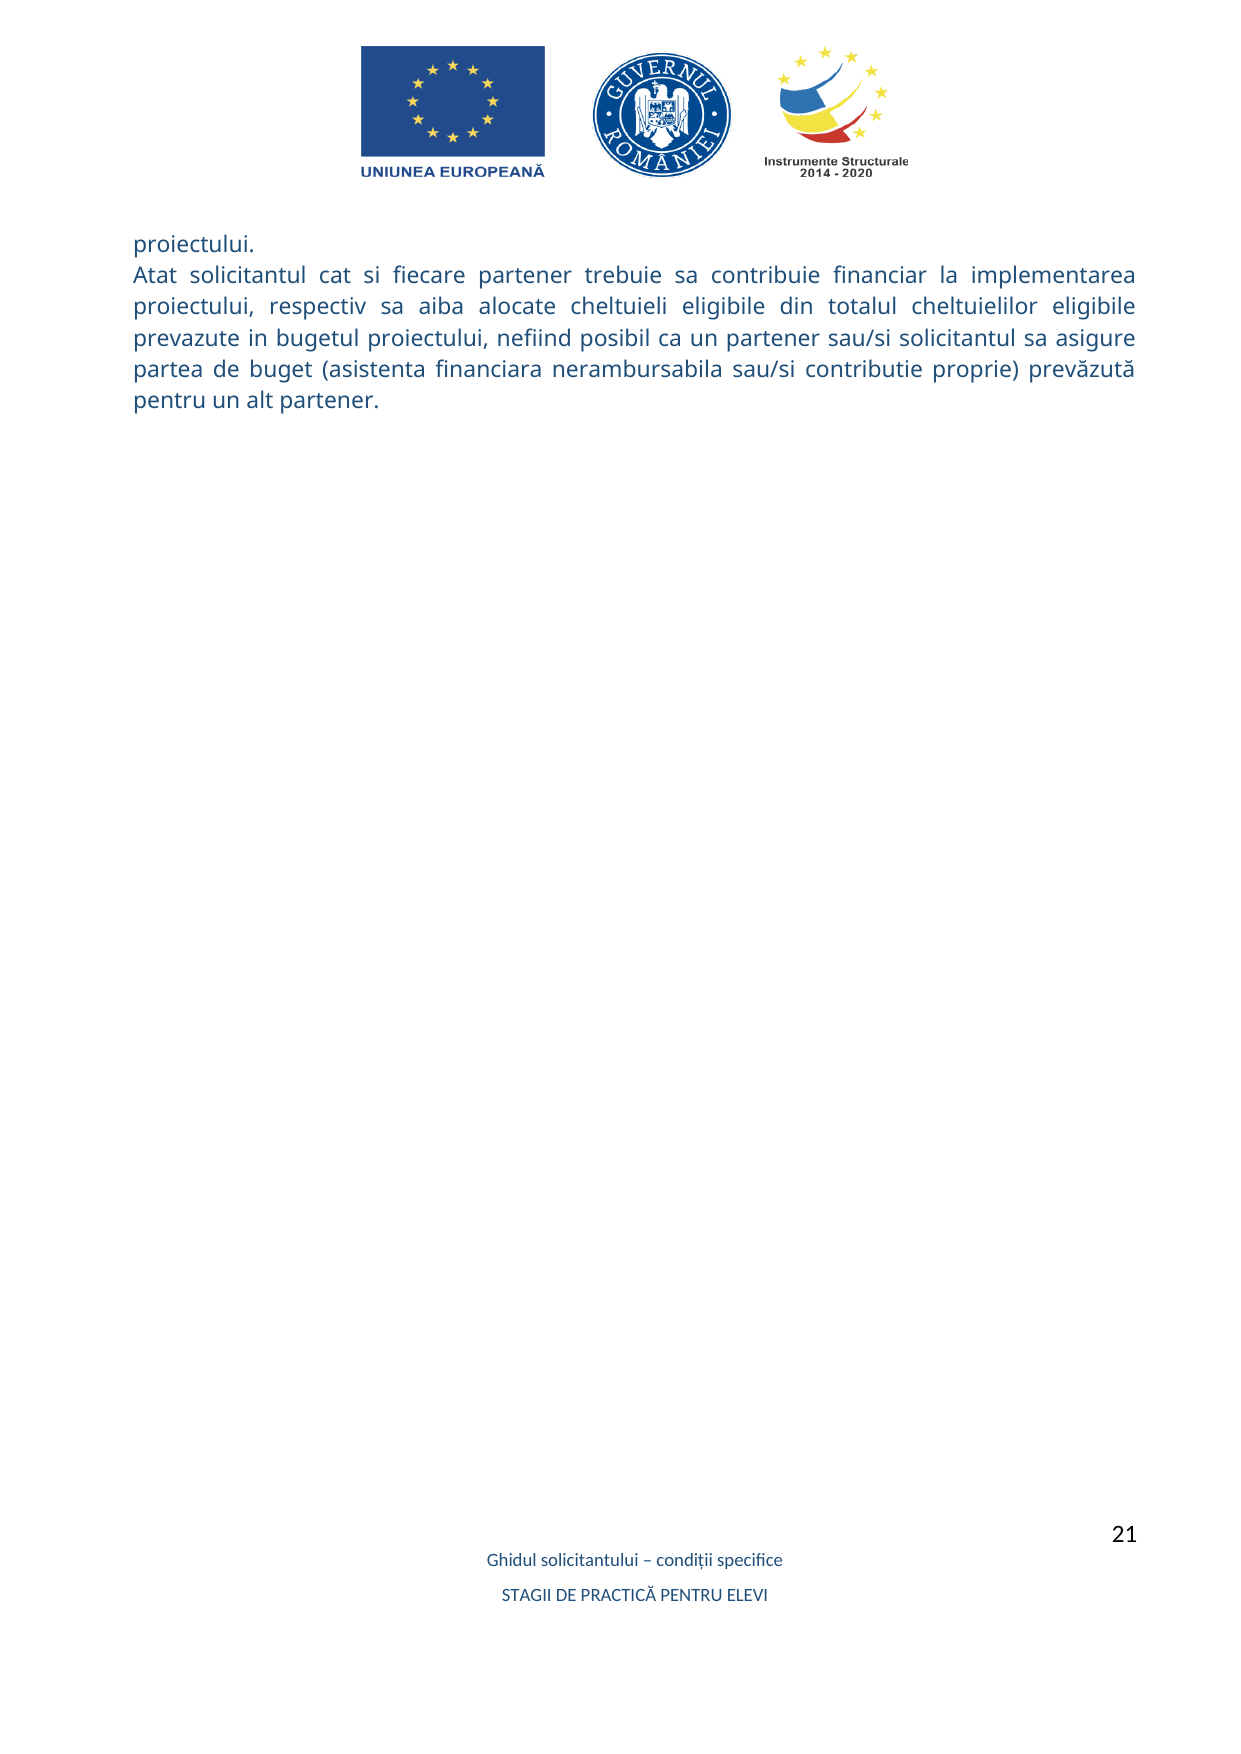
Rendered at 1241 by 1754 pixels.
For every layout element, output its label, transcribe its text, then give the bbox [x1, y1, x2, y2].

text Atat solicitantul cat si fiecare partener trebuie sa contribuie financiar la implementarea proiectului, respectiv sa aiba alocate cheltuieli eligibile din totalul cheltuielilor eligibile prevazute in bugetul proiectului, nefiind posibil ca un partener sau/si solicitantul sa asigure partea de buget (asistenta financiara nerambursabila sau/si contributie proprie) prevăzută pentru un alt partener. [133, 259, 1137, 415]
picture [765, 46, 908, 177]
picture [591, 51, 732, 178]
picture [361, 46, 545, 177]
